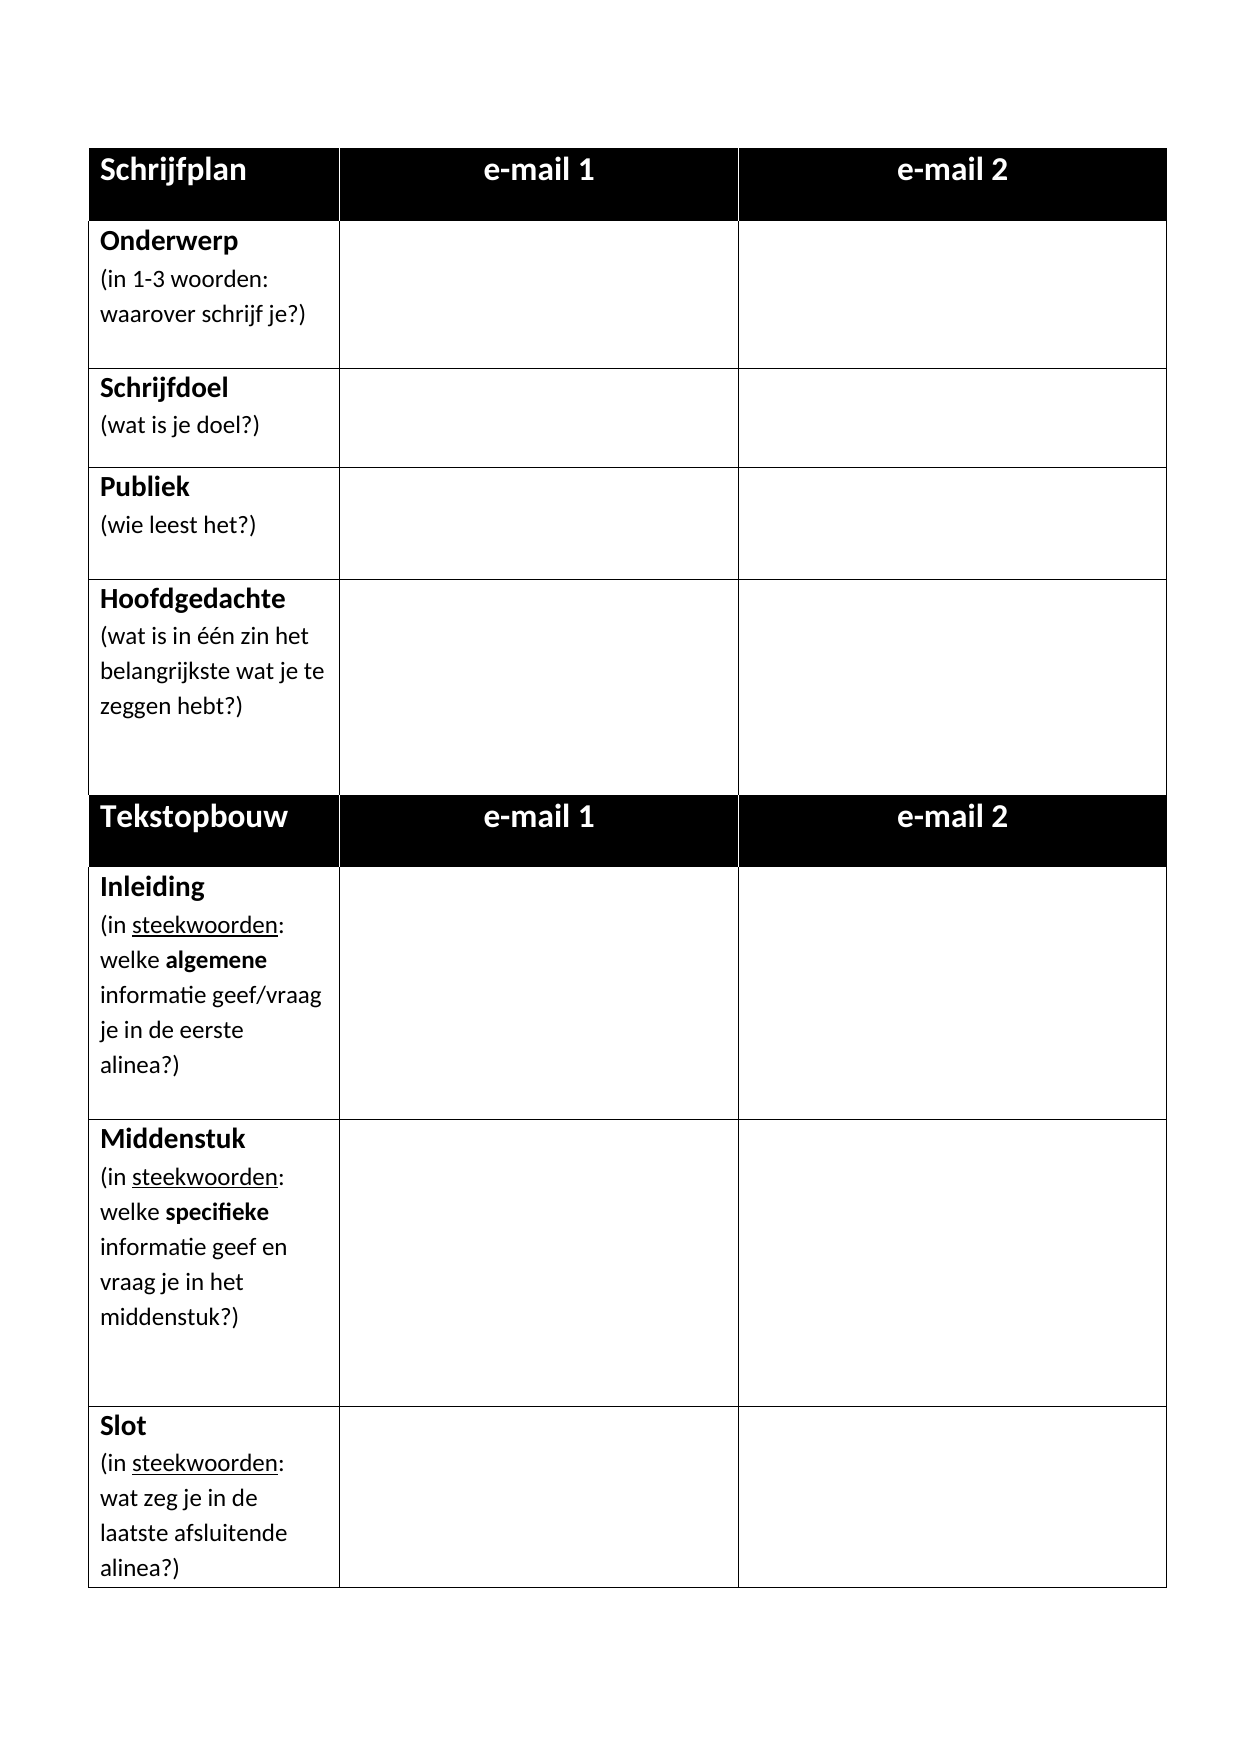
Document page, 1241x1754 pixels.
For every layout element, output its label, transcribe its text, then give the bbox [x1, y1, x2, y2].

table_cell e-mail 1 [340, 795, 738, 867]
table_cell [340, 369, 738, 467]
table_header e-mail 2 [739, 148, 1167, 221]
table_cell Publiek (wie leest het?) [89, 468, 339, 579]
table_cell [739, 580, 1166, 795]
table_cell [340, 580, 738, 795]
table_cell Schrijfdoel (wat is je doel?) [89, 369, 339, 467]
table_cell [340, 1120, 738, 1406]
table_header Schrijfplan [89, 148, 339, 221]
table_cell [739, 468, 1166, 579]
table_cell Onderwerp (in 1-3 woorden: waarover schrijf je?) [89, 222, 339, 368]
table_cell Hoofdgedachte (wat is in één zin het belangrijkste wat je te zeggen hebt?) [89, 580, 339, 795]
table_cell [340, 1407, 738, 1587]
table_cell Tekstopbouw [89, 795, 339, 867]
table_header e-mail 1 [340, 148, 738, 221]
table_cell [340, 222, 738, 368]
table_cell [739, 369, 1166, 467]
table_cell Middenstuk (in steekwoorden: welke specifieke informatie geef en vraag je in het middenstuk?) [89, 1120, 339, 1406]
table_cell [739, 1407, 1166, 1587]
table_cell [340, 468, 738, 579]
table_cell [739, 868, 1166, 1119]
table_cell e-mail 2 [739, 795, 1167, 867]
table_cell Inleiding (in steekwoorden: welke algemene informatie geef/vraag je in de eerste alinea?) [89, 868, 339, 1119]
table_cell Slot (in steekwoorden: wat zeg je in de laatste afsluitende alinea?) [89, 1407, 339, 1587]
table_cell [340, 868, 738, 1119]
table_cell [739, 222, 1166, 368]
table_cell [739, 1120, 1166, 1406]
